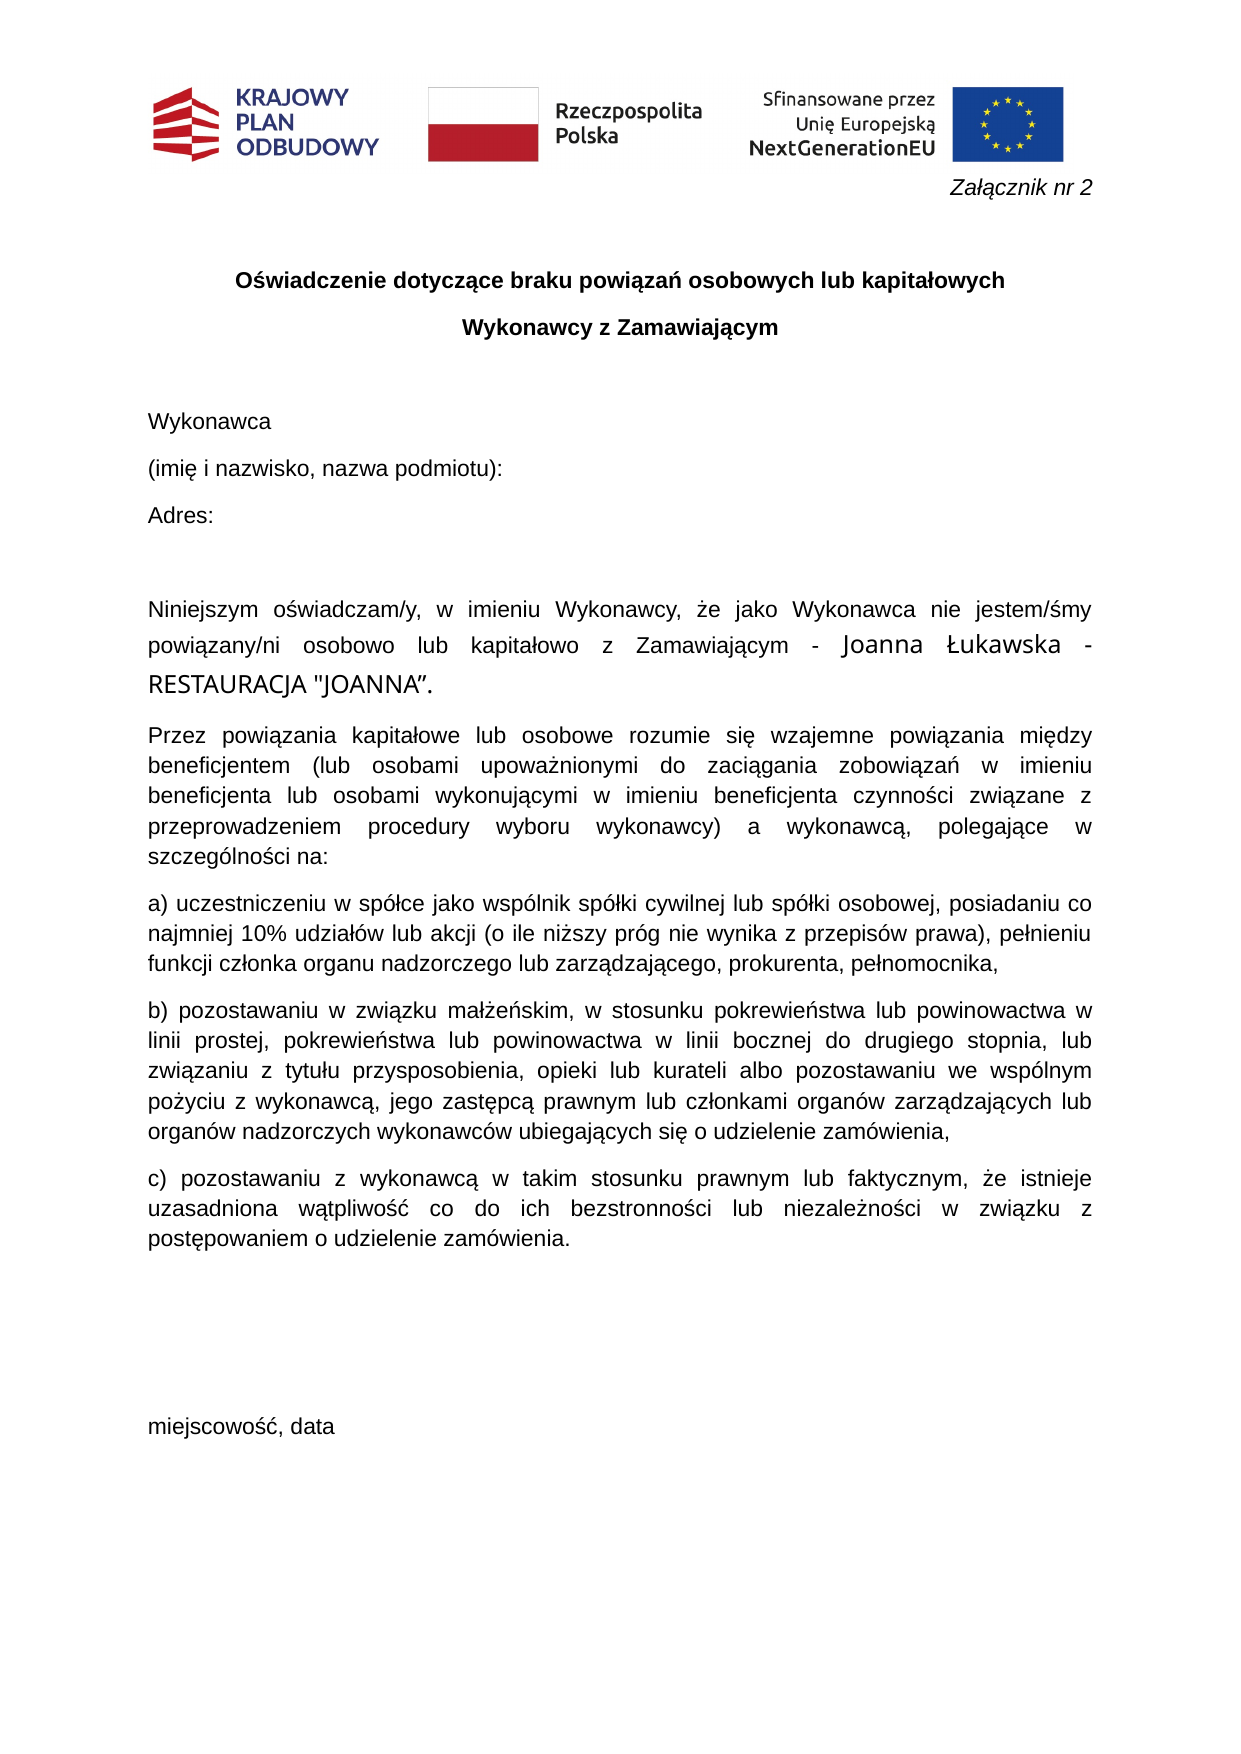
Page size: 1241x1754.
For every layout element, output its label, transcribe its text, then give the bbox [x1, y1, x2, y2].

text Wykonawca [148, 408, 1093, 434]
text (imię i nazwisko, nazwa podmiotu): [148, 455, 1093, 481]
text Oświadczenie dotyczące braku powiązań osobowych lub kapitałowych [148, 267, 1093, 294]
text miejscowość, data [148, 1413, 1093, 1439]
text Adres: [148, 502, 1093, 528]
text b) pozostawaniu w związku małżeńskim, w stosunku pokrewieństwa lub powinowactwa w linii prostej, pokrewieństwa lub powinowactwa w linii bocznej do drugiego stopnia, lub związaniu z tytułu przysposobienia, opieki lub kurateli albo pozostawaniu we wspólnym pożyciu z wykonawcą, jego zastępcą prawnym lub członkami organów zarządzających lub organów nadzorczych wykonawców ubiegających się o udzielenie zamówienia, [148, 997, 1093, 1144]
text Przez powiązania kapitałowe lub osobowe rozumie się wzajemne powiązania między beneficjentem (lub osobami upoważnionymi do zaciągania zobowiązań w imieniu beneficjenta lub osobami wykonującymi w imieniu beneficjenta czynności związane z przeprowadzeniem procedury wyboru wykonawcy) a wykonawcą, polegające w szczególności na: [148, 722, 1093, 869]
picture [147, 73, 1074, 174]
text a) uczestniczeniu w spółce jako wspólnik spółki cywilnej lub spółki osobowej, posiadaniu co najmniej 10% udziałów lub akcji (o ile niższy próg nie wynika z przepisów prawa), pełnieniu funkcji członka organu nadzorczego lub zarządzającego, prokurenta, pełnomocnika, [148, 890, 1093, 977]
text Wykonawcy z Zamawiającym [148, 314, 1093, 341]
text Niniejszym oświadczam/y, w imieniu Wykonawcy, że jako Wykonawca nie jestem/śmy powiązany/ni osobowo lub kapitałowo z Zamawiającym - Joanna Łukawska - RESTAURACJA "JOANNA”. [148, 596, 1093, 700]
text Załącznik nr 2 [148, 174, 1093, 200]
text c) pozostawaniu z wykonawcą w takim stosunku prawnym lub faktycznym, że istnieje uzasadniona wątpliwość co do ich bezstronności lub niezależności w związku z postępowaniem o udzielenie zamówienia. [148, 1165, 1093, 1252]
